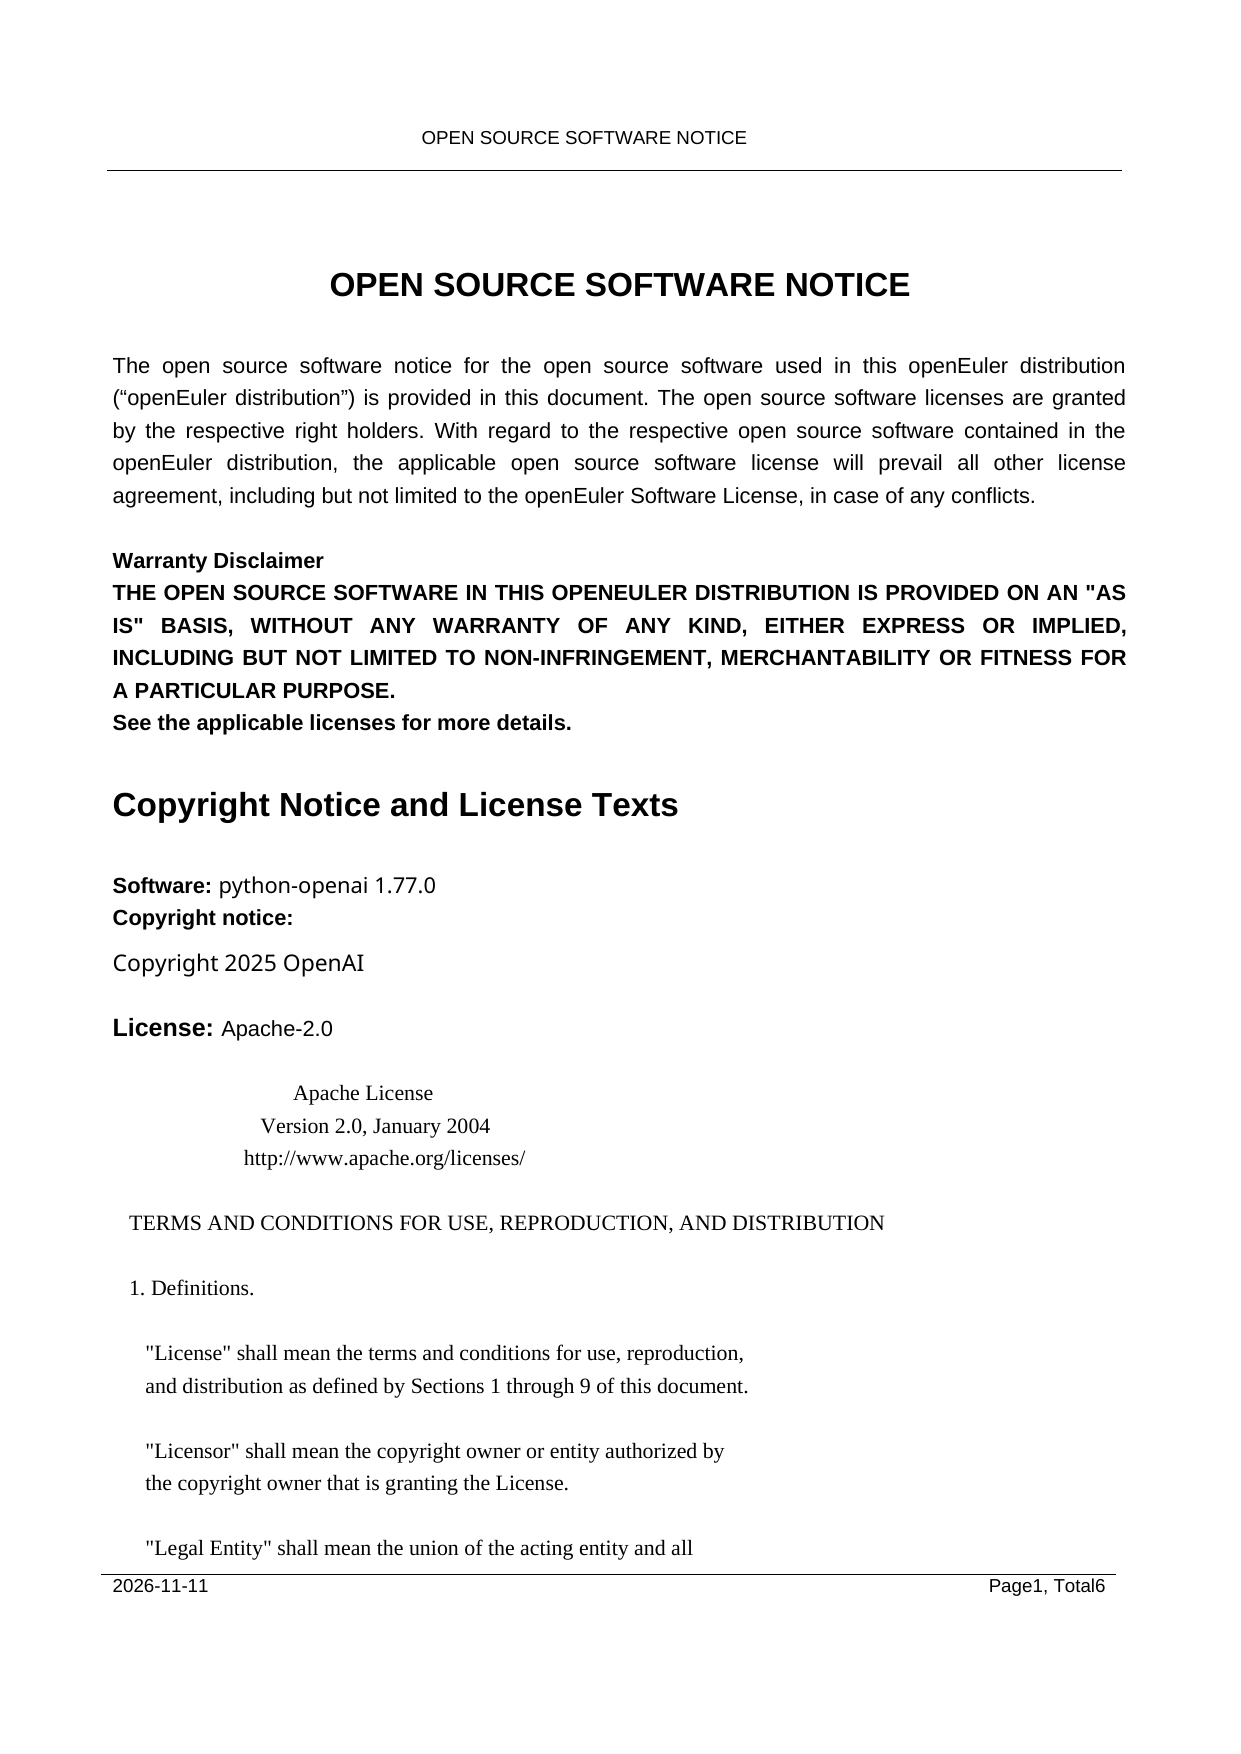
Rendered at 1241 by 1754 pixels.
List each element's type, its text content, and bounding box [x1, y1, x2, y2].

text Copyright 2025 OpenAI [112, 947, 1128, 1012]
text License: Apache-2.0 [112, 1012, 1128, 1044]
text THE OPEN SOURCE SOFTWARE IN THIS OPENEULER DISTRIBUTION IS PROVIDED ON AN "AS IS" BASIS, WITHOUT ANY WARRANTY OF ANY KIND, EITHER EXPRESS OR IMPLIED, INCLUDING BUT NOT LIMITED TO NON-INFRINGEMENT, MERCHANTABILITY OR FITNESS FOR A PARTICULAR PURPOSE. See the applicable licenses for more details. [112, 576, 1128, 739]
text The open source software notice for the open source software used in this openEuler distribution (“openEuler distribution”) is provided in this document. The open source software licenses are granted by the respective right holders. With regard to the respective open source software contained in the openEuler distribution, the applicable open source software license will prevail all other license agreement, including but not limited to the openEuler Software License, in case of any conflicts. [112, 349, 1128, 511]
text Copyright notice: [112, 901, 1128, 934]
text Copyright Notice and License Texts [112, 771, 1128, 836]
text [112, 1044, 1128, 1564]
text Warranty Disclaimer [112, 544, 1128, 576]
title Software: python-openai 1.77.0 [112, 869, 1128, 901]
text OPEN SOURCE SOFTWARE NOTICE [112, 251, 1128, 316]
